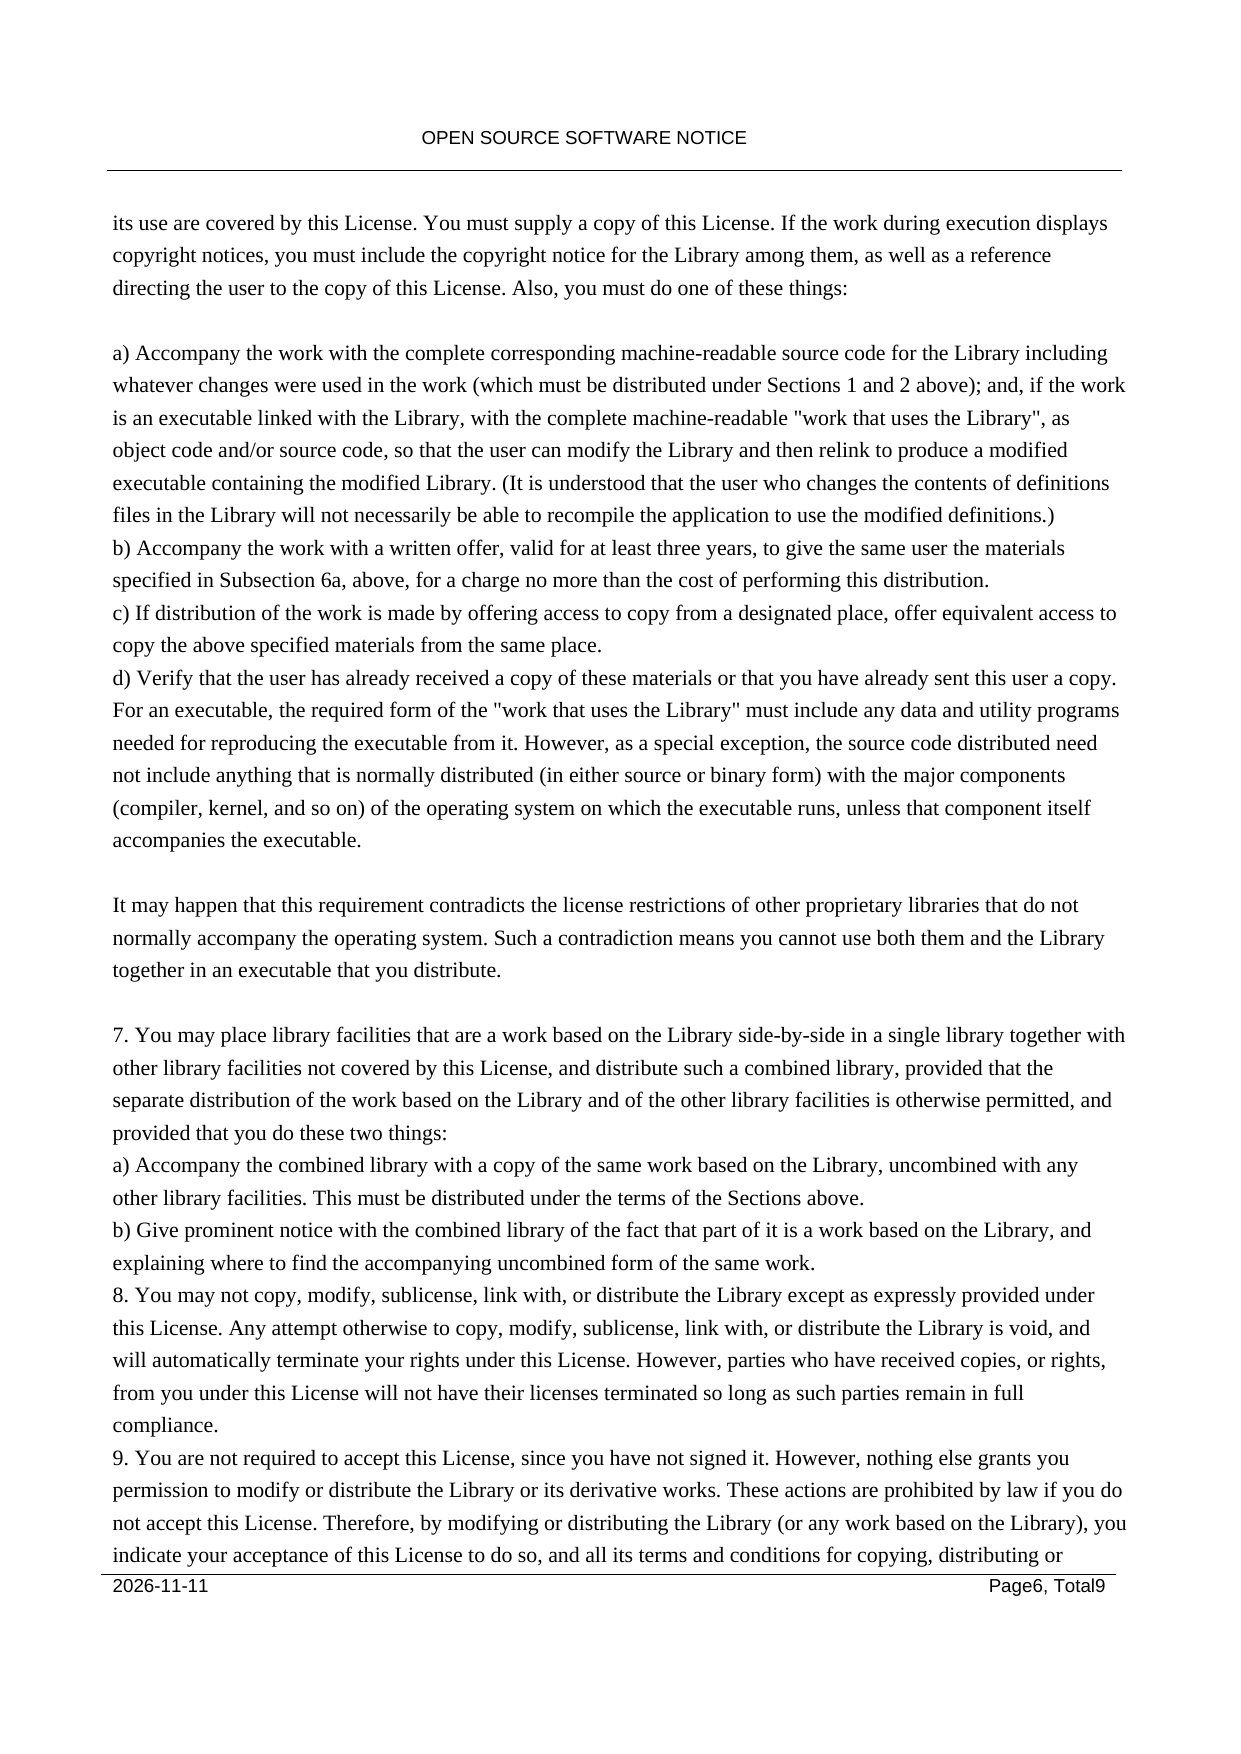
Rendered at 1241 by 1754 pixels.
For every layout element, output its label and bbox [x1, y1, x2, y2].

text [112, 206, 1128, 1571]
